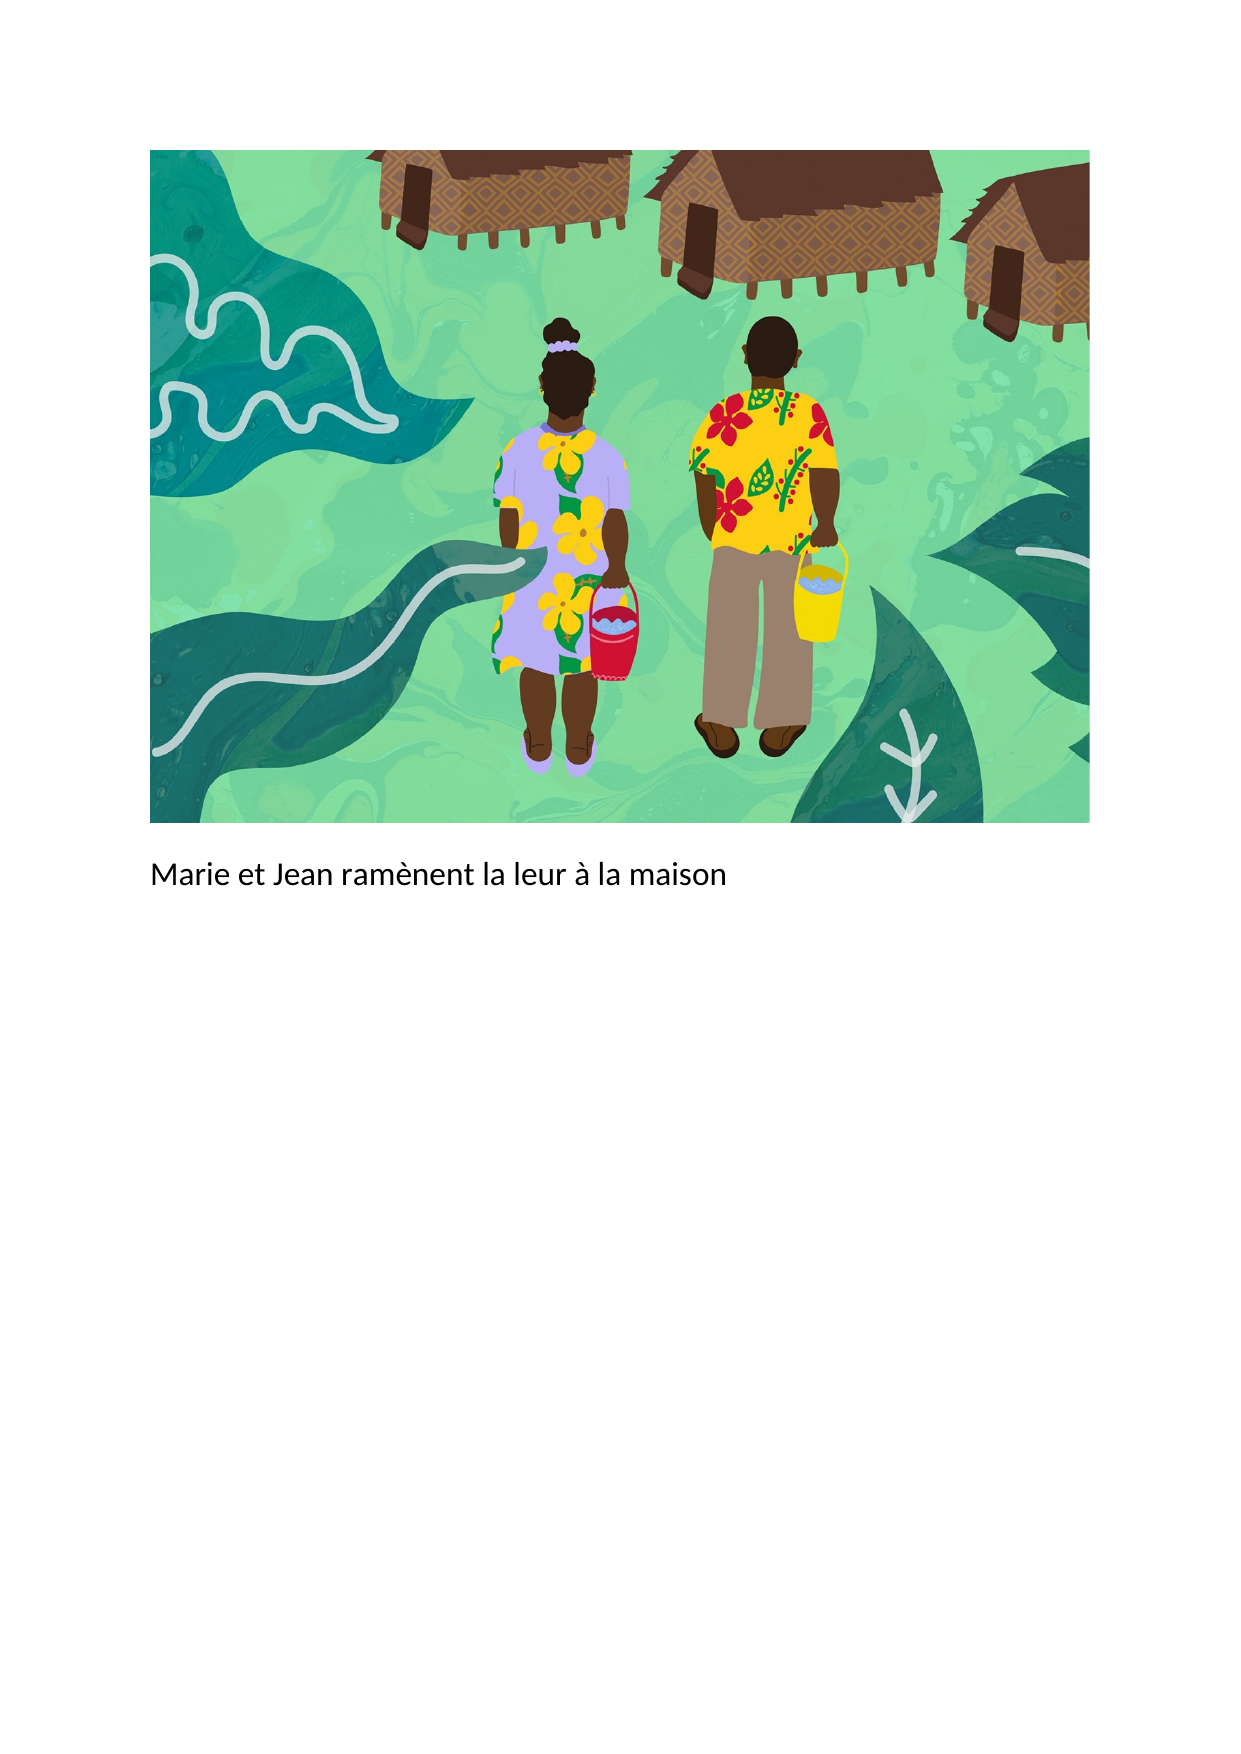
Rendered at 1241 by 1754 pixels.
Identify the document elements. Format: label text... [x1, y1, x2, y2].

picture [150, 150, 1090, 823]
text Marie et Jean ramènent la leur à la maison [150, 853, 1090, 894]
